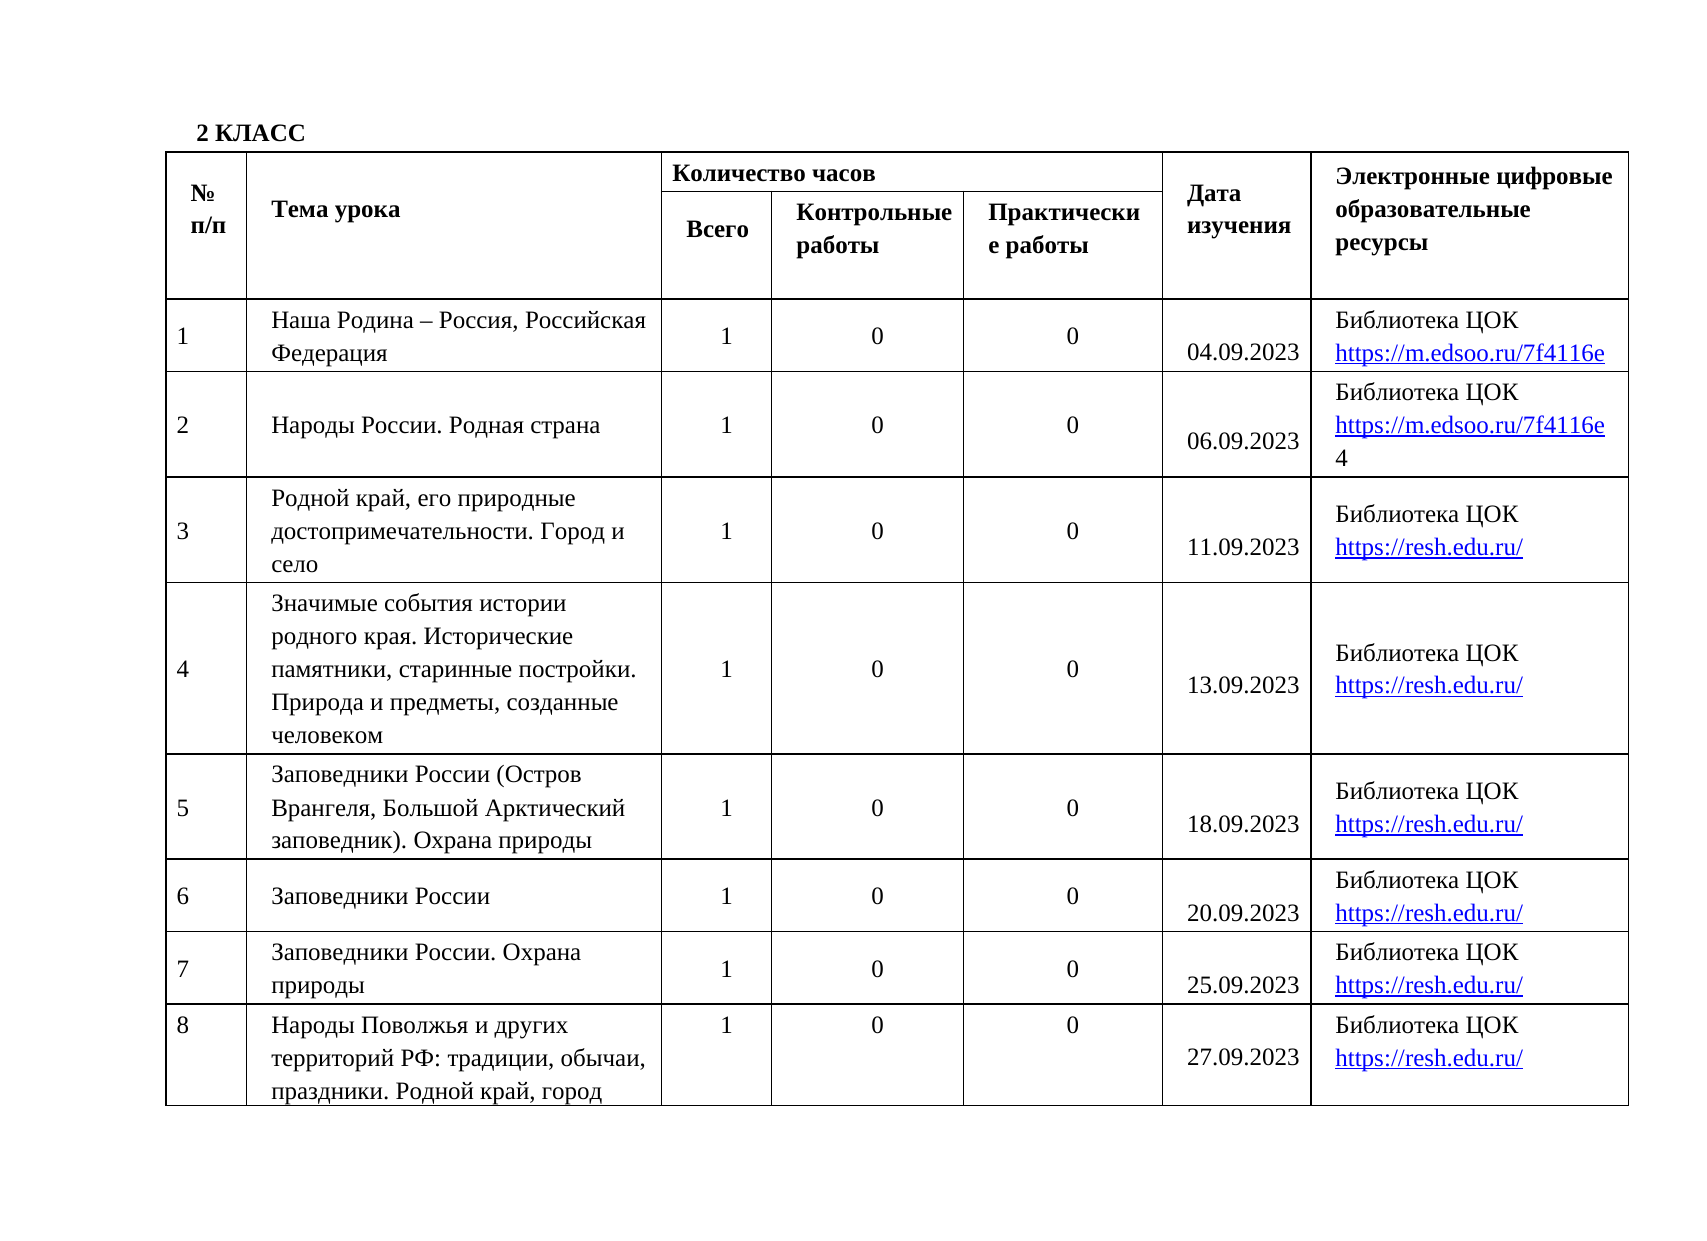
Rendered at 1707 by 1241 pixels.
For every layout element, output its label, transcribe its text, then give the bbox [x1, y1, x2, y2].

table_cell 0 [772, 478, 963, 581]
table_cell 0 [964, 1005, 1162, 1104]
table_cell 3 [167, 478, 246, 581]
table_cell 0 [964, 372, 1162, 476]
table_cell 18.09.2023 [1163, 755, 1310, 858]
table_cell Заповедники России [247, 860, 661, 931]
table_cell Библиотека ЦОК https://resh.edu.ru/ [1312, 478, 1628, 581]
table_cell 06.09.2023 [1163, 372, 1310, 476]
table_cell Библиотека ЦОК https://resh.edu.ru/ [1312, 755, 1628, 858]
table_cell 0 [964, 860, 1162, 931]
table_cell 27.09.2023 [1163, 1005, 1310, 1104]
table_cell 1 [662, 478, 771, 581]
table_cell 04.09.2023 [1163, 300, 1310, 371]
table_cell Заповедники России. Охрана природы [247, 932, 661, 1003]
table_header Электронные цифровые образовательные ресурсы [1312, 153, 1628, 298]
table_cell 4 [167, 583, 246, 753]
table_header № п/п [167, 153, 246, 298]
table_cell 11.09.2023 [1163, 478, 1310, 581]
table_header Количество часов [662, 153, 1162, 191]
text 2 КЛАСС [190, 118, 1618, 147]
table_cell Народы России. Родная страна [247, 372, 661, 476]
table_cell 0 [772, 372, 963, 476]
table_cell 1 [167, 300, 246, 371]
table_cell 0 [772, 755, 963, 858]
table_cell 0 [772, 300, 963, 371]
table_cell 0 [772, 860, 963, 931]
table_header Дата изучения [1163, 153, 1310, 298]
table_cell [1312, 1005, 1628, 1104]
table_cell Библиотека ЦОК https://resh.edu.ru/ [1312, 932, 1628, 1003]
table_cell Библиотека ЦОК https://resh.edu.ru/ [1312, 860, 1628, 931]
table_header Тема урока [247, 153, 661, 298]
table_cell 0 [964, 755, 1162, 858]
table_cell 8 [167, 1005, 246, 1104]
table_cell 1 [662, 300, 771, 371]
table_cell 1 [662, 860, 771, 931]
table_cell Заповедники России (Остров Врангеля, Большой Арктический заповедник). Охрана природы [247, 755, 661, 858]
table_cell Контрольные работы [772, 192, 963, 298]
table_cell 0 [964, 583, 1162, 753]
table_cell 2 [167, 372, 246, 476]
table_cell Всего [662, 192, 771, 298]
table_cell Библиотека ЦОК https://m.edsoo.ru/7f4116e 4 [1312, 372, 1628, 476]
table_cell Библиотека ЦОК https://m.edsoo.ru/7f4116e [1312, 300, 1628, 371]
table_cell Наша Родина ‒ Россия, Российская Федерация [247, 300, 661, 371]
table_cell 25.09.2023 [1163, 932, 1310, 1003]
table_cell 0 [772, 1005, 963, 1104]
table_cell 1 [662, 932, 771, 1003]
table_cell 0 [964, 478, 1162, 581]
table_cell Значимые события истории родного края. Исторические памятники, старинные постройки. Природа и предметы, созданные человеком [247, 583, 661, 753]
table_cell Родной край, его природные достопримечательности. Город и село [247, 478, 661, 581]
table_cell 0 [964, 932, 1162, 1003]
table_cell 0 [772, 583, 963, 753]
table_cell 13.09.2023 [1163, 583, 1310, 753]
table_cell 0 [772, 932, 963, 1003]
table_cell 7 [167, 932, 246, 1003]
table_cell 1 [662, 372, 771, 476]
table_cell 1 [662, 755, 771, 858]
table_cell 6 [167, 860, 246, 931]
table_cell 20.09.2023 [1163, 860, 1310, 931]
table_cell 1 [662, 583, 771, 753]
table_cell 1 [662, 1005, 771, 1104]
table_cell Практические работы [964, 192, 1162, 298]
table_cell Библиотека ЦОК https://resh.edu.ru/ [1312, 583, 1628, 753]
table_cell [247, 1005, 661, 1104]
table_cell 5 [167, 755, 246, 858]
table_cell 0 [964, 300, 1162, 371]
